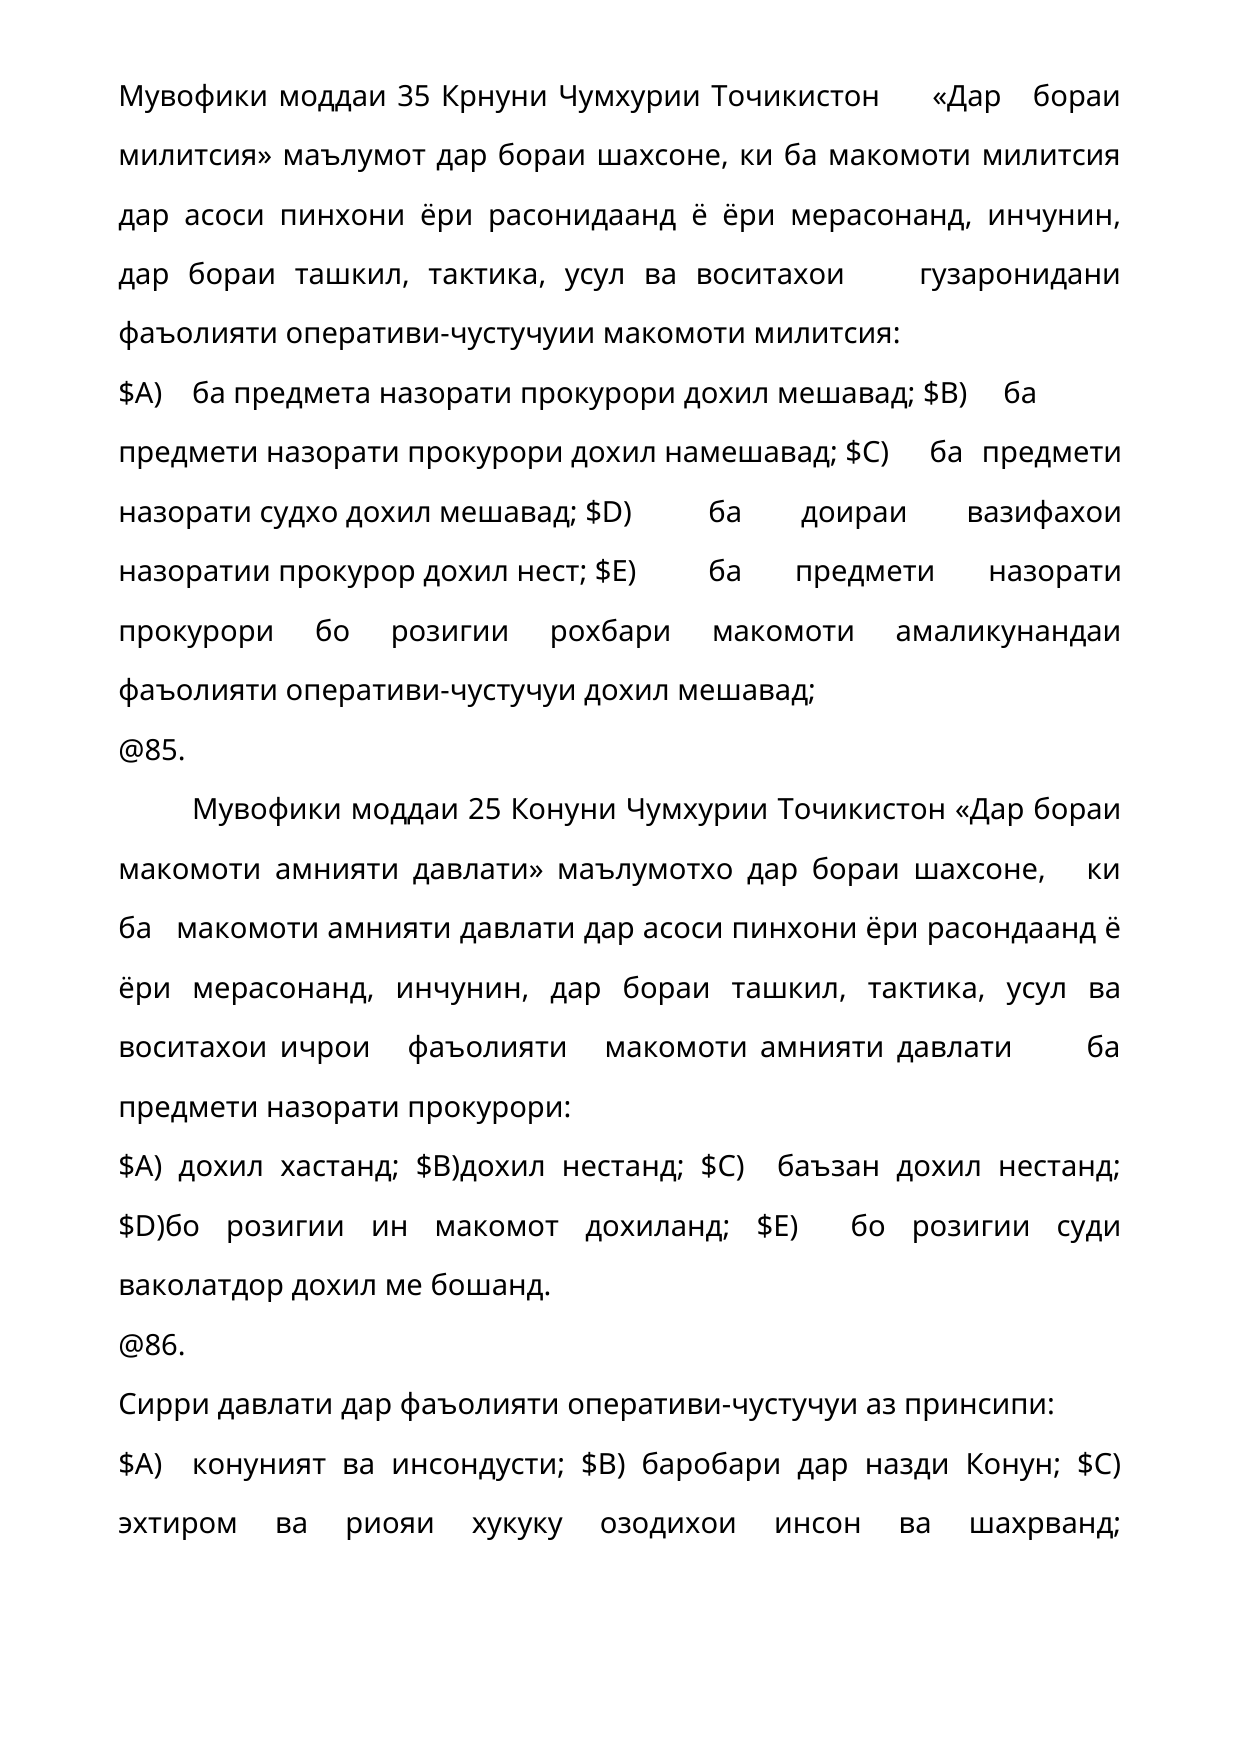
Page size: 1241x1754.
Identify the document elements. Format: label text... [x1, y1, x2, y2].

text @85. [118, 729, 1122, 769]
text @86. [118, 1324, 1122, 1364]
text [118, 1443, 1122, 1542]
text Сирри давлати дар фаъолияти оперативи-чустучуи аз принсипи: [118, 1383, 1122, 1423]
text Мувофики моддаи 35 Крнуни Чумхурии Точикистон «Дар бораи милитсия» маълумот дар бораи шахсоне, ки ба макомоти милитсия дар асоси пинхони ёри расонидаанд ё ёри мерасонанд, инчунин, дар бораи ташкил, тактика, усул ва воситахои гузаронидани фаъолияти оперативи-чустучуии макомоти милитсия: [118, 75, 1122, 352]
text $A) ба предмета назорати прокурори дохил мешавад; $B) ба предмети назорати прокурори дохил намешавад; $C) ба предмети назорати судхо дохил мешавад; $D) ба доираи вазифахои назоратии прокурор дохил нест; $Е) ба предмети назорати прокурори бо розигии рохбари макомоти амаликунандаи фаъолияти оперативи-чустучуи дохил мешавад; [118, 372, 1122, 709]
text $A) дохил хастанд; $B)дохил нестанд; $C) баъзан дохил нестанд; $D)бо розигии ин макомот дохиланд; $Е) бо розигии суди ваколатдор дохил ме бошанд. [118, 1146, 1122, 1304]
text Мувофики моддаи 25 Конуни Чумхурии Точикистон «Дар бораи макомоти амнияти давлати» маълумотхо дар бораи шахсоне, ки ба макомоти амнияти давлати дар асоси пинхони ёри расондаанд ё ёри мерасонанд, инчунин, дар бораи ташкил, тактика, усул ва воситахои ичрои фаъолияти макомоти амнияти давлати ба предмети назорати прокурори: [118, 789, 1122, 1126]
